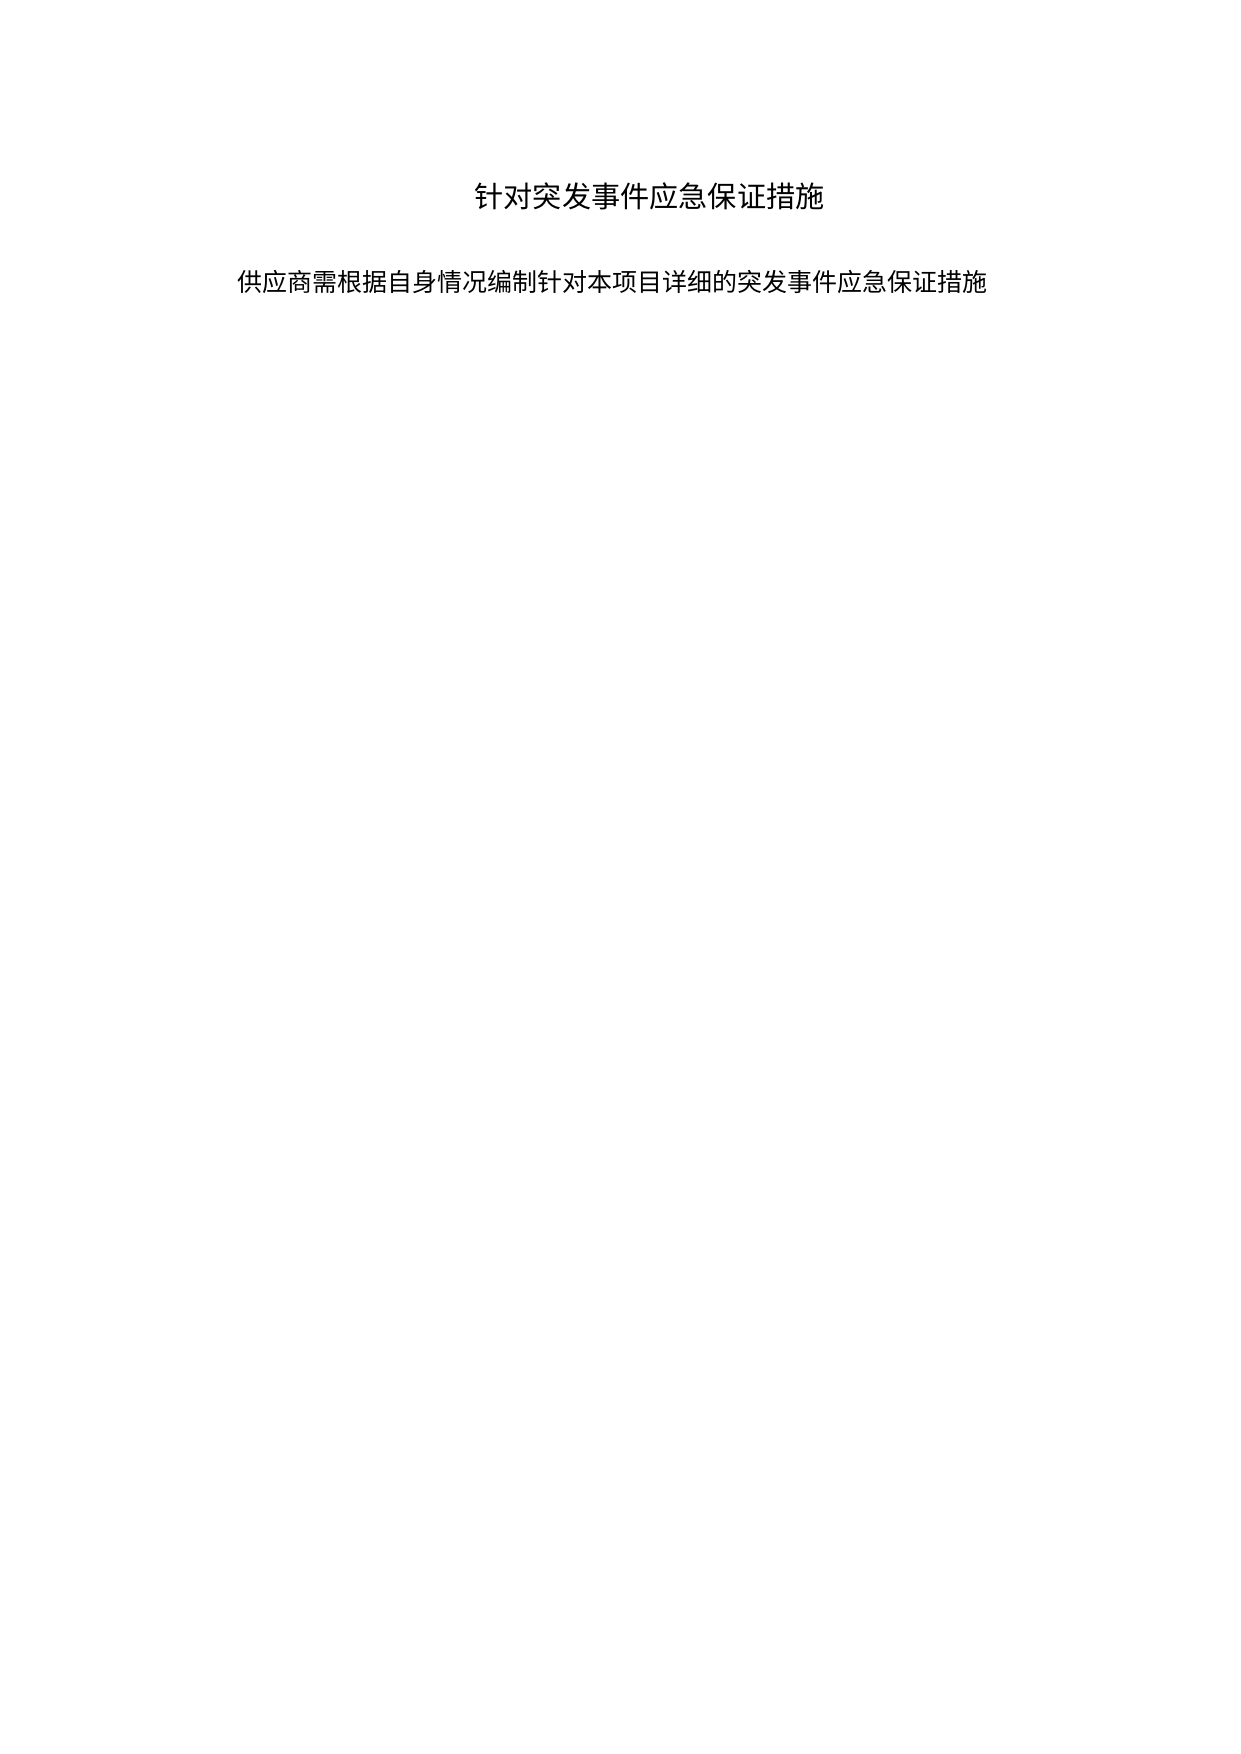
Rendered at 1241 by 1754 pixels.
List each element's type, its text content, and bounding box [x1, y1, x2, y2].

text 供应商需根据自身情况编制针对本项目详细的突发事件应急保证措施 [187, 248, 1053, 313]
text 针对突发事件应急保证措施 [187, 162, 1053, 227]
